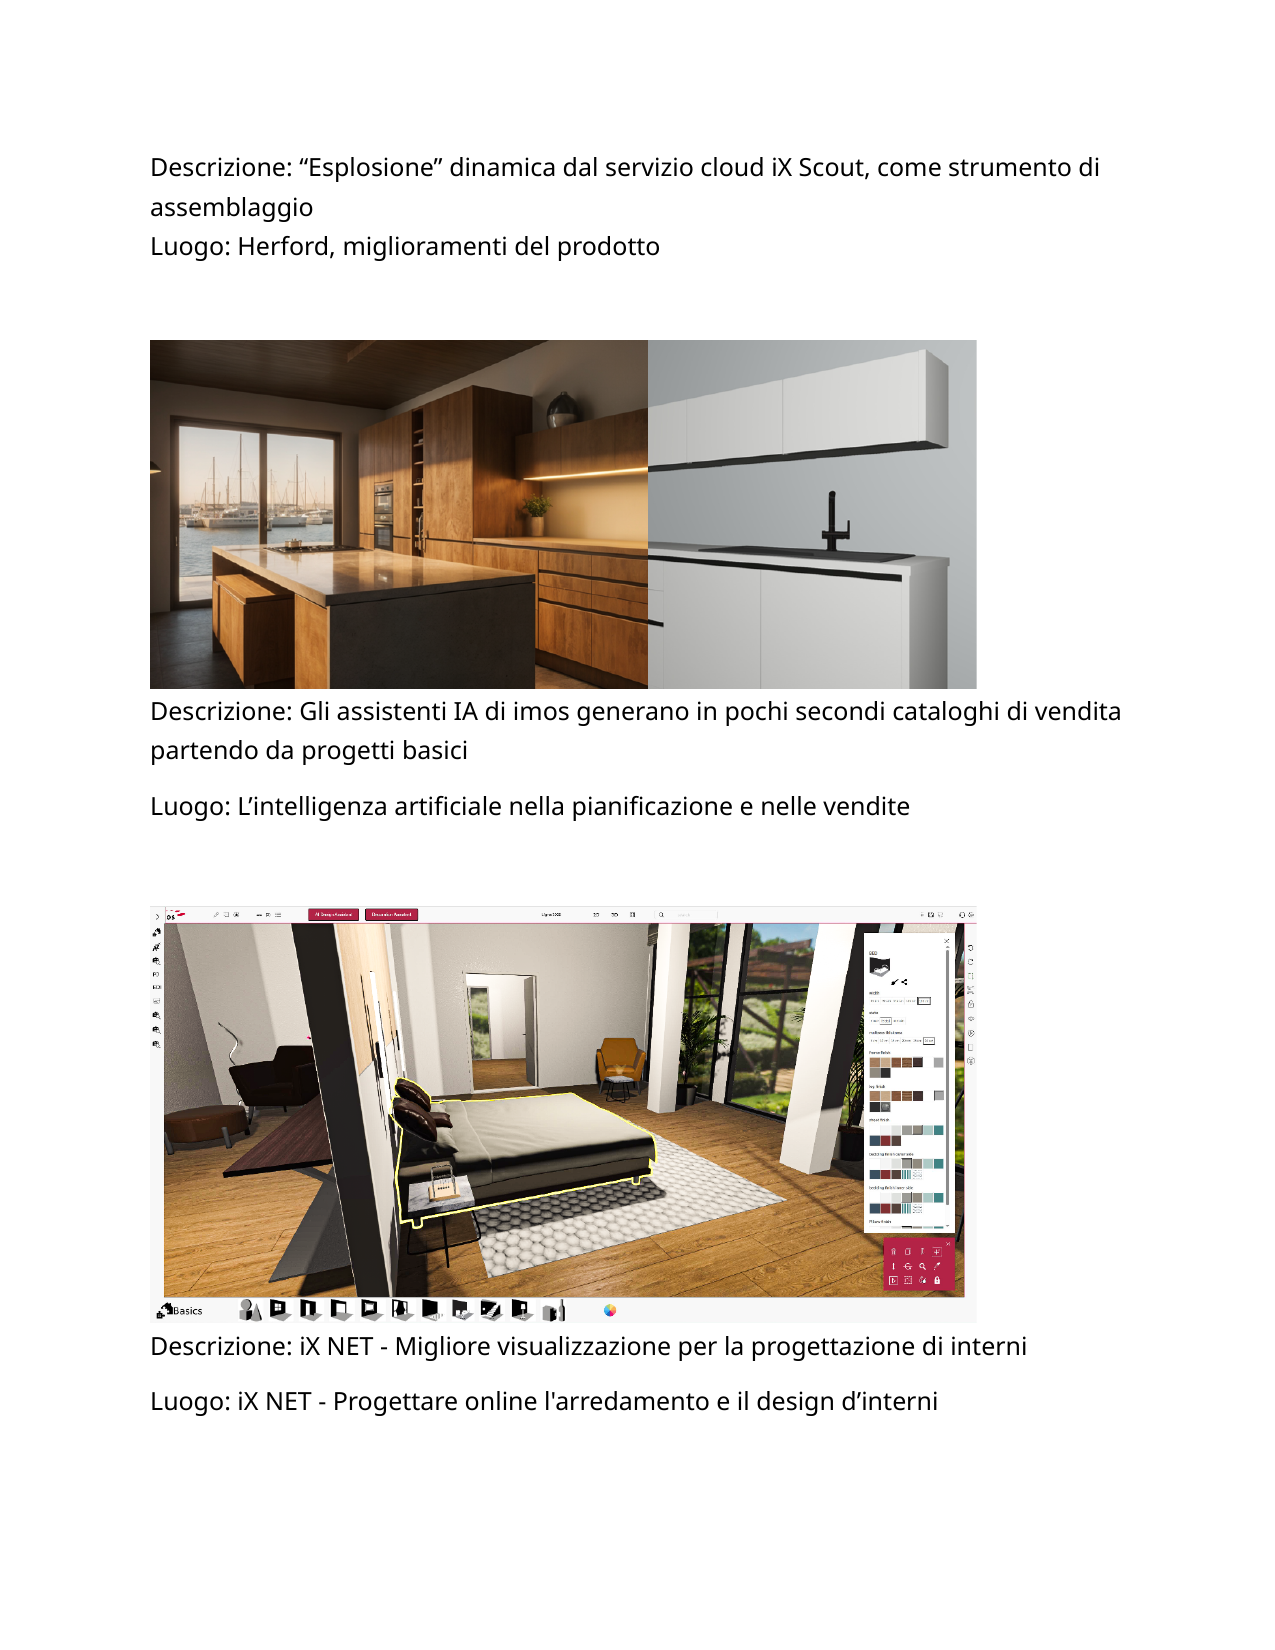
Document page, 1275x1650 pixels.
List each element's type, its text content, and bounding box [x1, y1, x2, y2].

picture [150, 340, 977, 689]
picture [150, 906, 977, 1323]
text Descrizione: “Esplosione” dinamica dal servizio cloud iX Scout, come strumento di assemblaggio Luogo: Herford, miglioramenti del prodotto [150, 150, 1125, 262]
text Luogo: iX NET - Progettare online l'arredamento e il design d’interni [150, 1384, 1125, 1418]
